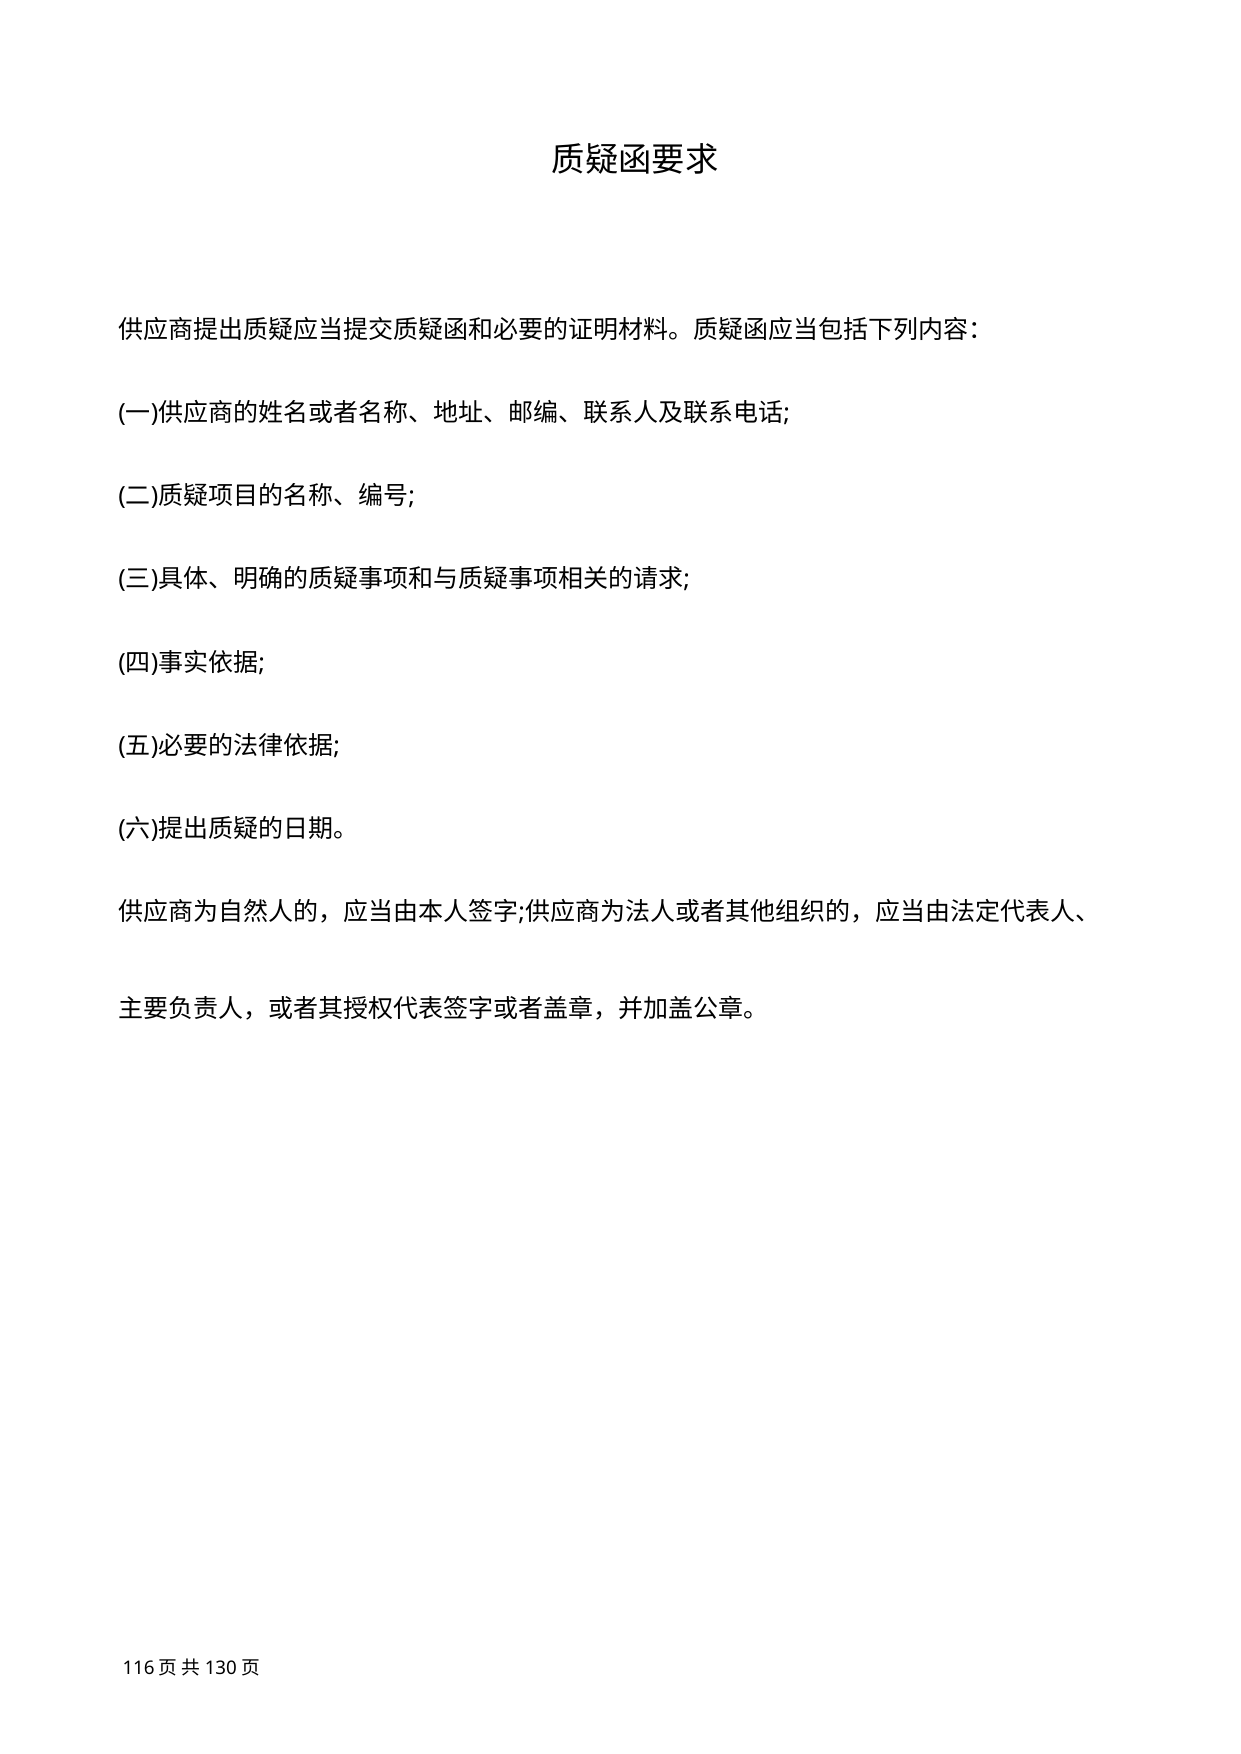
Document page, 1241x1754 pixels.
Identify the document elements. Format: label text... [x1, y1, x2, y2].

text (一)供应商的姓名或者名称、地址、邮编、联系人及联系电话; [118, 378, 1122, 443]
text (三)具体、明确的质疑事项和与质疑事项相关的请求; [118, 544, 1122, 609]
text 供应商提出质疑应当提交质疑函和必要的证明材料。质疑函应当包括下列内容： [118, 295, 1122, 360]
text (六)提出质疑的日期。 [118, 794, 1122, 859]
text (四)事实依据; [118, 628, 1122, 693]
text 质疑函要求 [118, 124, 1122, 189]
text 供应商为自然人的，应当由本人签字;供应商为法人或者其他组织的，应当由法定代表人、主要负责人，或者其授权代表签字或者盖章，并加盖公章。 [118, 877, 1122, 1039]
text (五)必要的法律依据; [118, 711, 1122, 776]
text (二)质疑项目的名称、编号; [118, 461, 1122, 526]
